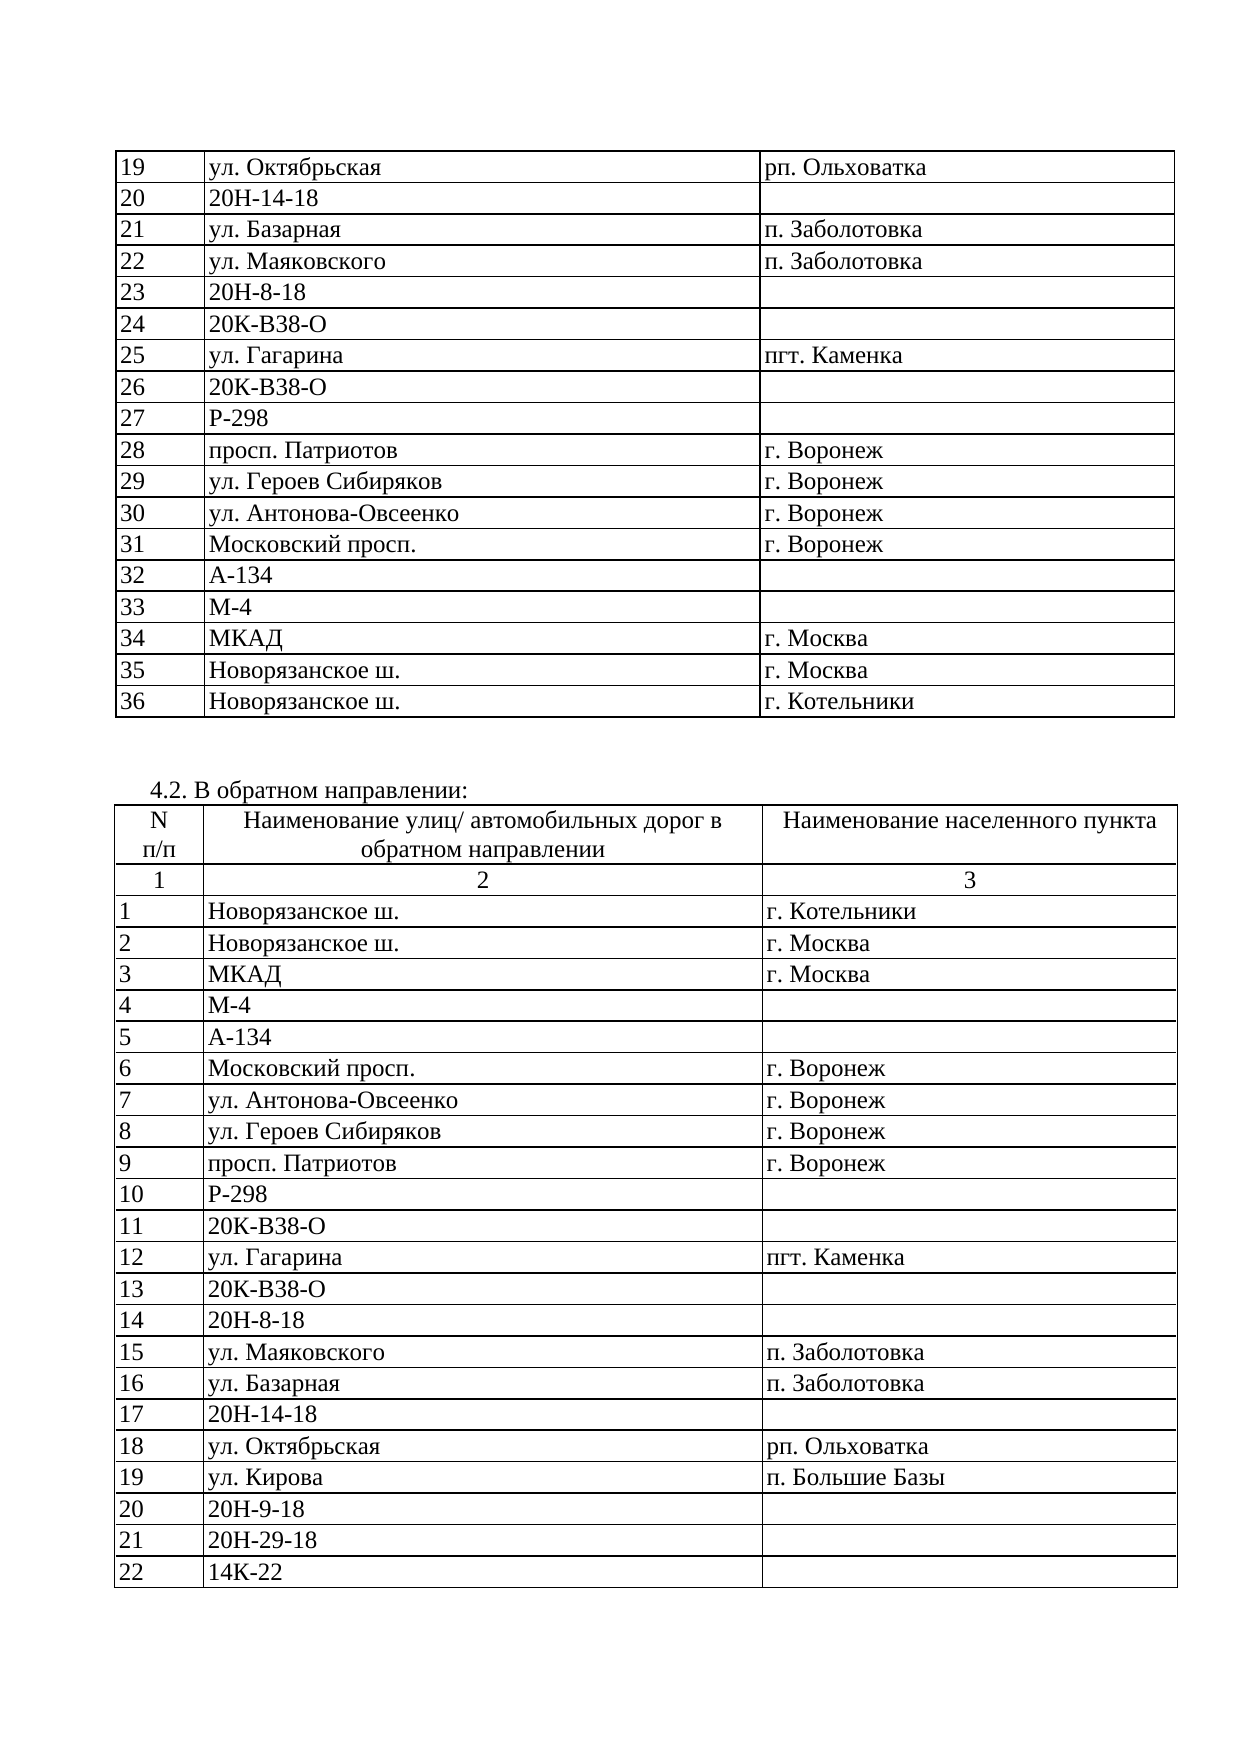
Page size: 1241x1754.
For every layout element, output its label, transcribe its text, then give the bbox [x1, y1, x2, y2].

table_cell ул. Маяковского [204, 1337, 762, 1366]
table_cell г. Воронеж [761, 466, 1174, 496]
text 4.2. В обратном направлении: [150, 775, 1090, 804]
table_cell п. Заболотовка [761, 215, 1174, 244]
table_cell [763, 1304, 1177, 1335]
table_cell ул. Базарная [204, 1368, 762, 1398]
table_cell ул. Маяковского [205, 246, 759, 276]
table_cell 32 [117, 561, 204, 590]
table_cell 20Н-8-18 [204, 1305, 762, 1335]
table_cell 29 [117, 466, 204, 496]
table_cell г. Воронеж [763, 1115, 1177, 1146]
table_cell 33 [117, 592, 204, 622]
table_cell г. Москва [761, 655, 1174, 685]
table_cell г. Воронеж [761, 498, 1174, 527]
table_cell просп. Патриотов [205, 435, 759, 464]
table_cell пгт. Каменка [763, 1241, 1177, 1272]
table_cell 14 [115, 1305, 203, 1335]
table_header Наименование улиц/ автомобильных дорог в обратном направлении [204, 806, 762, 863]
table_cell 15 [115, 1336, 203, 1366]
table_cell Р-298 [204, 1179, 762, 1209]
table_cell 24 [117, 309, 204, 339]
table_cell 21 [117, 215, 204, 244]
table_cell 20К-В38-О [205, 372, 759, 402]
table_cell г. Воронеж [763, 1146, 1177, 1178]
table_cell 22 [115, 1556, 203, 1587]
table_cell [761, 372, 1174, 402]
table_cell г. Котельники [761, 686, 1174, 716]
table_cell Новорязанское ш. [205, 686, 759, 716]
table_cell 20К-В38-О [205, 309, 759, 339]
table_cell 12 [115, 1242, 203, 1272]
table_cell 16 [115, 1368, 203, 1398]
table_cell 20К-В38-О [204, 1274, 762, 1303]
table_cell рп. Ольховатка [763, 1429, 1177, 1461]
table_cell ул. Антонова-Овсеенко [204, 1085, 762, 1115]
table_cell п. Заболотовка [763, 1366, 1177, 1398]
table_cell г. Воронеж [761, 435, 1174, 464]
table_cell ул. Героев Сибиряков [205, 466, 759, 496]
table_cell [761, 403, 1174, 433]
table_cell 2 [115, 927, 203, 957]
table_cell 20Н-9-18 [204, 1494, 762, 1524]
table_cell М-4 [204, 991, 762, 1020]
table_cell [763, 1492, 1177, 1524]
table_cell 34 [117, 623, 204, 653]
table_cell п. Заболотовка [763, 1335, 1177, 1366]
table_cell 31 [117, 529, 204, 559]
table_cell ул. Базарная [205, 215, 759, 244]
table_cell [761, 277, 1174, 307]
table_cell А-134 [204, 1022, 762, 1052]
table_cell 4 [115, 990, 203, 1020]
table_cell 6 [115, 1053, 203, 1083]
table_cell [761, 592, 1174, 622]
table_cell рп. Ольховатка [761, 152, 1174, 181]
table_cell 7 [115, 1084, 203, 1115]
table_cell [763, 1209, 1177, 1241]
table_cell Р-298 [205, 403, 759, 433]
table_cell 30 [117, 498, 204, 527]
table_cell 5 [115, 1021, 203, 1052]
table_cell г. Котельники [763, 895, 1177, 926]
table_cell 2 [204, 865, 762, 894]
table_cell 22 [117, 246, 204, 276]
table_cell ул. Гагарина [204, 1242, 762, 1272]
table_cell 17 [115, 1399, 203, 1429]
table_cell 19 [117, 152, 204, 181]
table_cell 25 [117, 340, 204, 370]
table_cell ул. Героев Сибиряков [204, 1116, 762, 1146]
table_cell 35 [117, 655, 204, 685]
table_cell 26 [117, 372, 204, 402]
table_cell 9 [115, 1147, 203, 1178]
table_cell Новорязанское ш. [204, 928, 762, 957]
table_cell Новорязанское ш. [205, 655, 759, 685]
table_cell 1 [115, 864, 203, 894]
table_cell г. Москва [763, 958, 1177, 989]
table_cell ул. Октябрьская [204, 1431, 762, 1461]
table_cell МКАД [205, 623, 759, 653]
table_cell 3 [763, 863, 1177, 894]
table_cell 27 [117, 403, 204, 433]
table_cell 20Н-8-18 [205, 277, 759, 307]
table_cell 36 [117, 686, 204, 716]
table_cell просп. Патриотов [204, 1148, 762, 1178]
table_cell 1 [115, 896, 203, 926]
table_cell [763, 1398, 1177, 1429]
table_cell [763, 1272, 1177, 1303]
table_cell г. Воронеж [763, 1083, 1177, 1115]
table_cell [763, 1555, 1177, 1587]
table_cell М-4 [205, 592, 759, 622]
table_cell МКАД [204, 959, 762, 989]
table_cell [761, 309, 1174, 339]
table_cell г. Воронеж [763, 1052, 1177, 1083]
table_cell 23 [117, 277, 204, 307]
table_cell п. Заболотовка [761, 246, 1174, 276]
table_cell 21 [115, 1525, 203, 1555]
table_cell 3 [115, 959, 203, 989]
table_cell п. Большие Базы [763, 1461, 1177, 1492]
table_cell А-134 [205, 561, 759, 590]
table_cell 8 [115, 1116, 203, 1146]
table_cell 10 [115, 1179, 203, 1209]
table_cell [763, 1178, 1177, 1209]
table_cell пгт. Каменка [761, 340, 1174, 370]
table_cell Новорязанское ш. [204, 896, 762, 926]
table_cell г. Москва [763, 926, 1177, 957]
table_cell 11 [115, 1210, 203, 1241]
table_cell 19 [115, 1462, 203, 1492]
table_cell 20Н-29-18 [204, 1525, 762, 1555]
table_cell 20 [117, 183, 204, 213]
table_cell [763, 989, 1177, 1020]
table_cell ул. Кирова [204, 1462, 762, 1492]
table_header N п/п [115, 806, 203, 863]
table_cell 18 [115, 1430, 203, 1461]
table_cell [763, 1524, 1177, 1555]
table_cell 20К-В38-О [204, 1211, 762, 1241]
table_cell Московский просп. [205, 529, 759, 559]
table_cell Московский просп. [204, 1053, 762, 1083]
table_cell ул. Октябрьская [205, 152, 759, 181]
table_cell 20Н-14-18 [204, 1400, 762, 1429]
table_cell [763, 1020, 1177, 1052]
table_cell [761, 183, 1174, 213]
table_cell ул. Антонова-Овсеенко [205, 498, 759, 527]
table_cell [761, 561, 1174, 590]
table_header Наименование населенного пункта [763, 806, 1177, 863]
table_cell 20 [115, 1493, 203, 1524]
table_cell 13 [115, 1273, 203, 1303]
table_cell 28 [117, 435, 204, 464]
table_cell 14К-22 [204, 1557, 762, 1587]
table_cell г. Воронеж [761, 529, 1174, 559]
table_cell ул. Гагарина [205, 340, 759, 370]
table_cell г. Москва [761, 623, 1174, 653]
table_cell 20Н-14-18 [205, 183, 759, 213]
